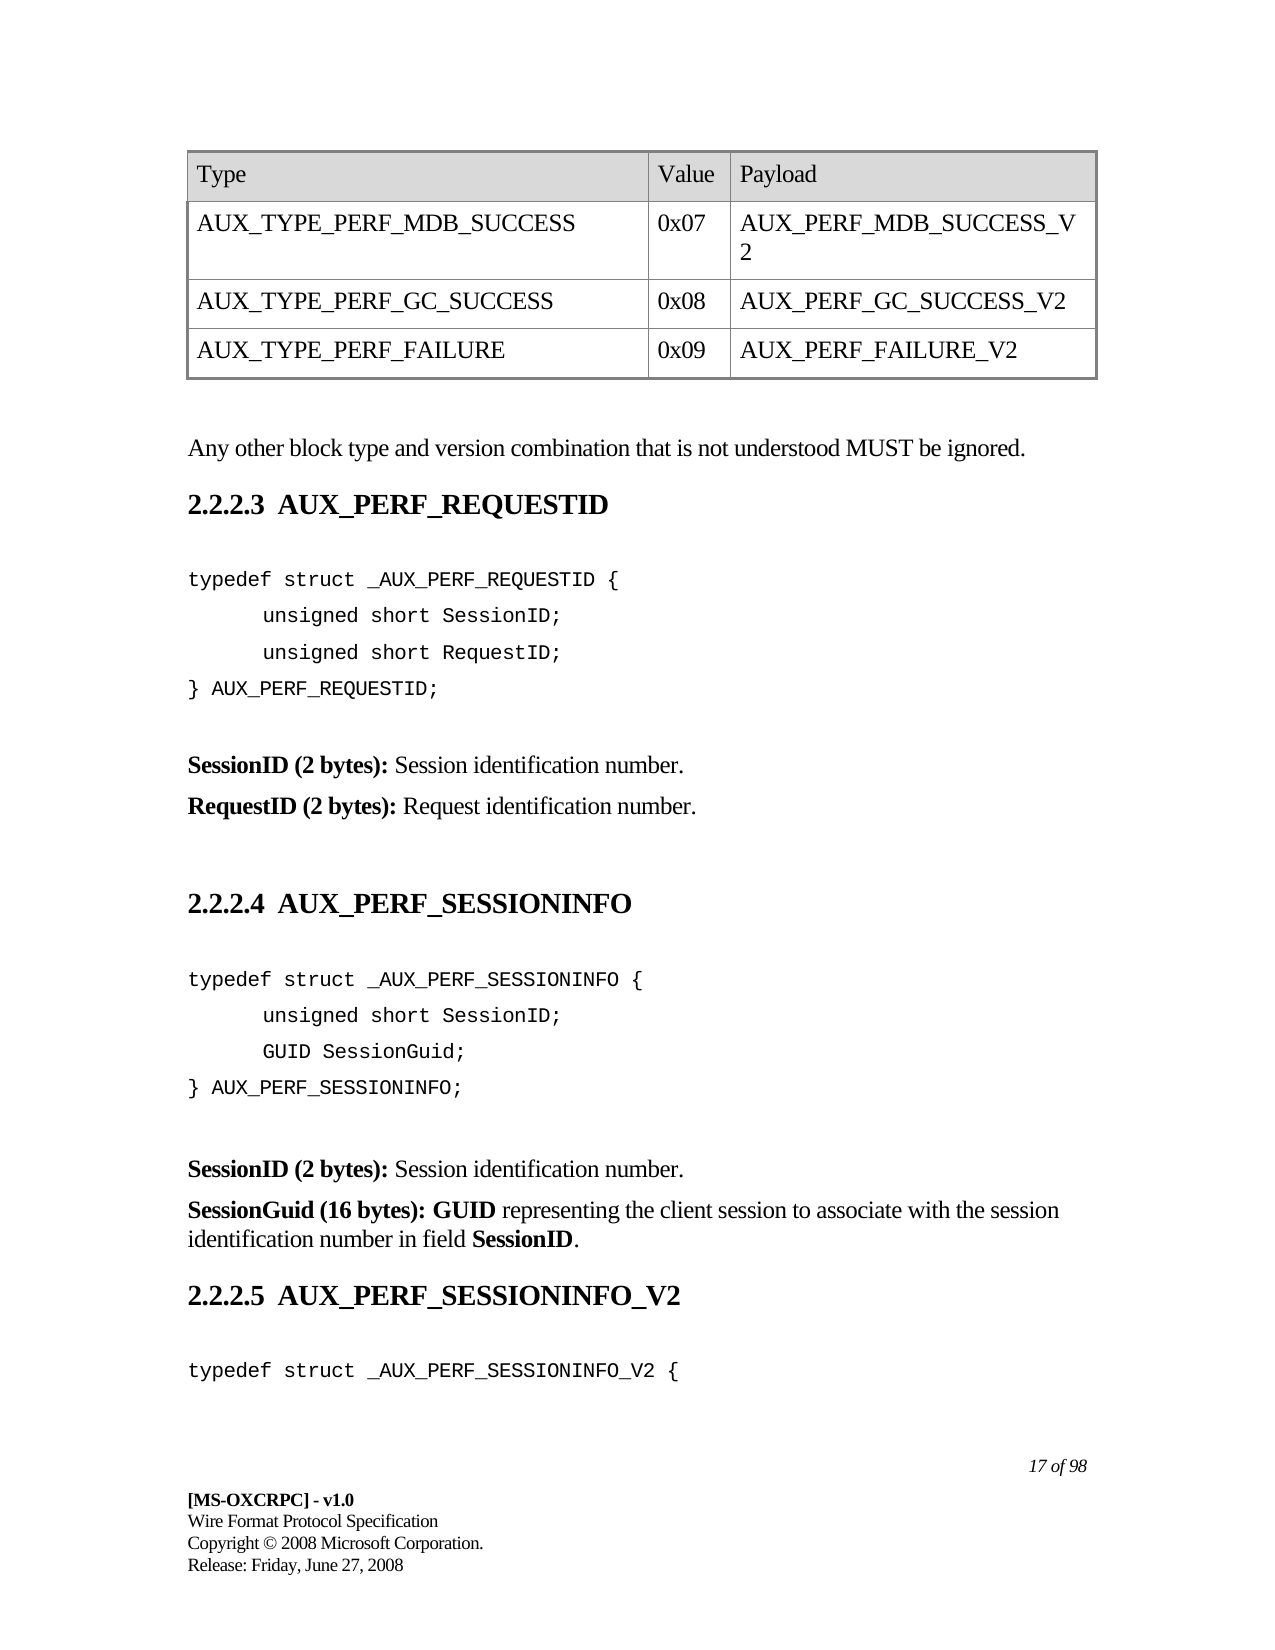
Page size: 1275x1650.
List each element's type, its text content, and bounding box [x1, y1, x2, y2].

table_cell AUX_PERF_MDB_SUCCESS_V2 [731, 202, 1095, 278]
text typedef struct _AUX_PERF_SESSIONINFO { [187, 968, 1087, 992]
table_cell AUX_TYPE_PERF_FAILURE [189, 329, 648, 377]
text unsigned short SessionID; [262, 1005, 1087, 1028]
table_header Type [188, 153, 648, 201]
table_cell AUX_TYPE_PERF_GC_SUCCESS [189, 280, 648, 327]
text GUID SessionGuid; [262, 1041, 1087, 1064]
table_cell 0x09 [649, 329, 730, 377]
text Any other block type and version combination that is not understood MUST be ignored. [187, 433, 1087, 462]
text } AUX_PERF_REQUESTID; [187, 678, 1087, 701]
text unsigned short RequestID; [262, 642, 1087, 665]
text SessionID (2 bytes): Session identification number. [187, 1154, 1087, 1183]
text unsigned short SessionID; [262, 606, 1087, 629]
text RequestID (2 bytes): Request identification number. [187, 791, 1087, 820]
text typedef struct _AUX_PERF_REQUESTID { [187, 569, 1087, 593]
table_cell 0x07 [649, 202, 730, 278]
text SessionID (2 bytes): Session identification number. [187, 750, 1087, 779]
table_cell AUX_PERF_FAILURE_V2 [731, 329, 1095, 377]
subtitle AUX_PERF_SESSIONINFO [187, 886, 1087, 920]
text typedef struct _AUX_PERF_SESSIONINFO_V2 { [187, 1360, 1087, 1384]
table_header Value [649, 153, 730, 201]
table_cell AUX_PERF_GC_SUCCESS_V2 [731, 280, 1095, 327]
table_header Payload [731, 153, 1095, 201]
text } AUX_PERF_SESSIONINFO; [187, 1077, 1087, 1101]
table_cell 0x08 [649, 280, 730, 327]
subtitle AUX_PERF_SESSIONINFO_V2 [187, 1278, 1087, 1312]
text SessionGuid (16 bytes): GUID representing the client session to associate with the session identification number in field SessionID. [187, 1196, 1087, 1253]
table_cell AUX_TYPE_PERF_MDB_SUCCESS [189, 202, 648, 278]
subtitle AUX_PERF_REQUESTID [187, 487, 1087, 521]
